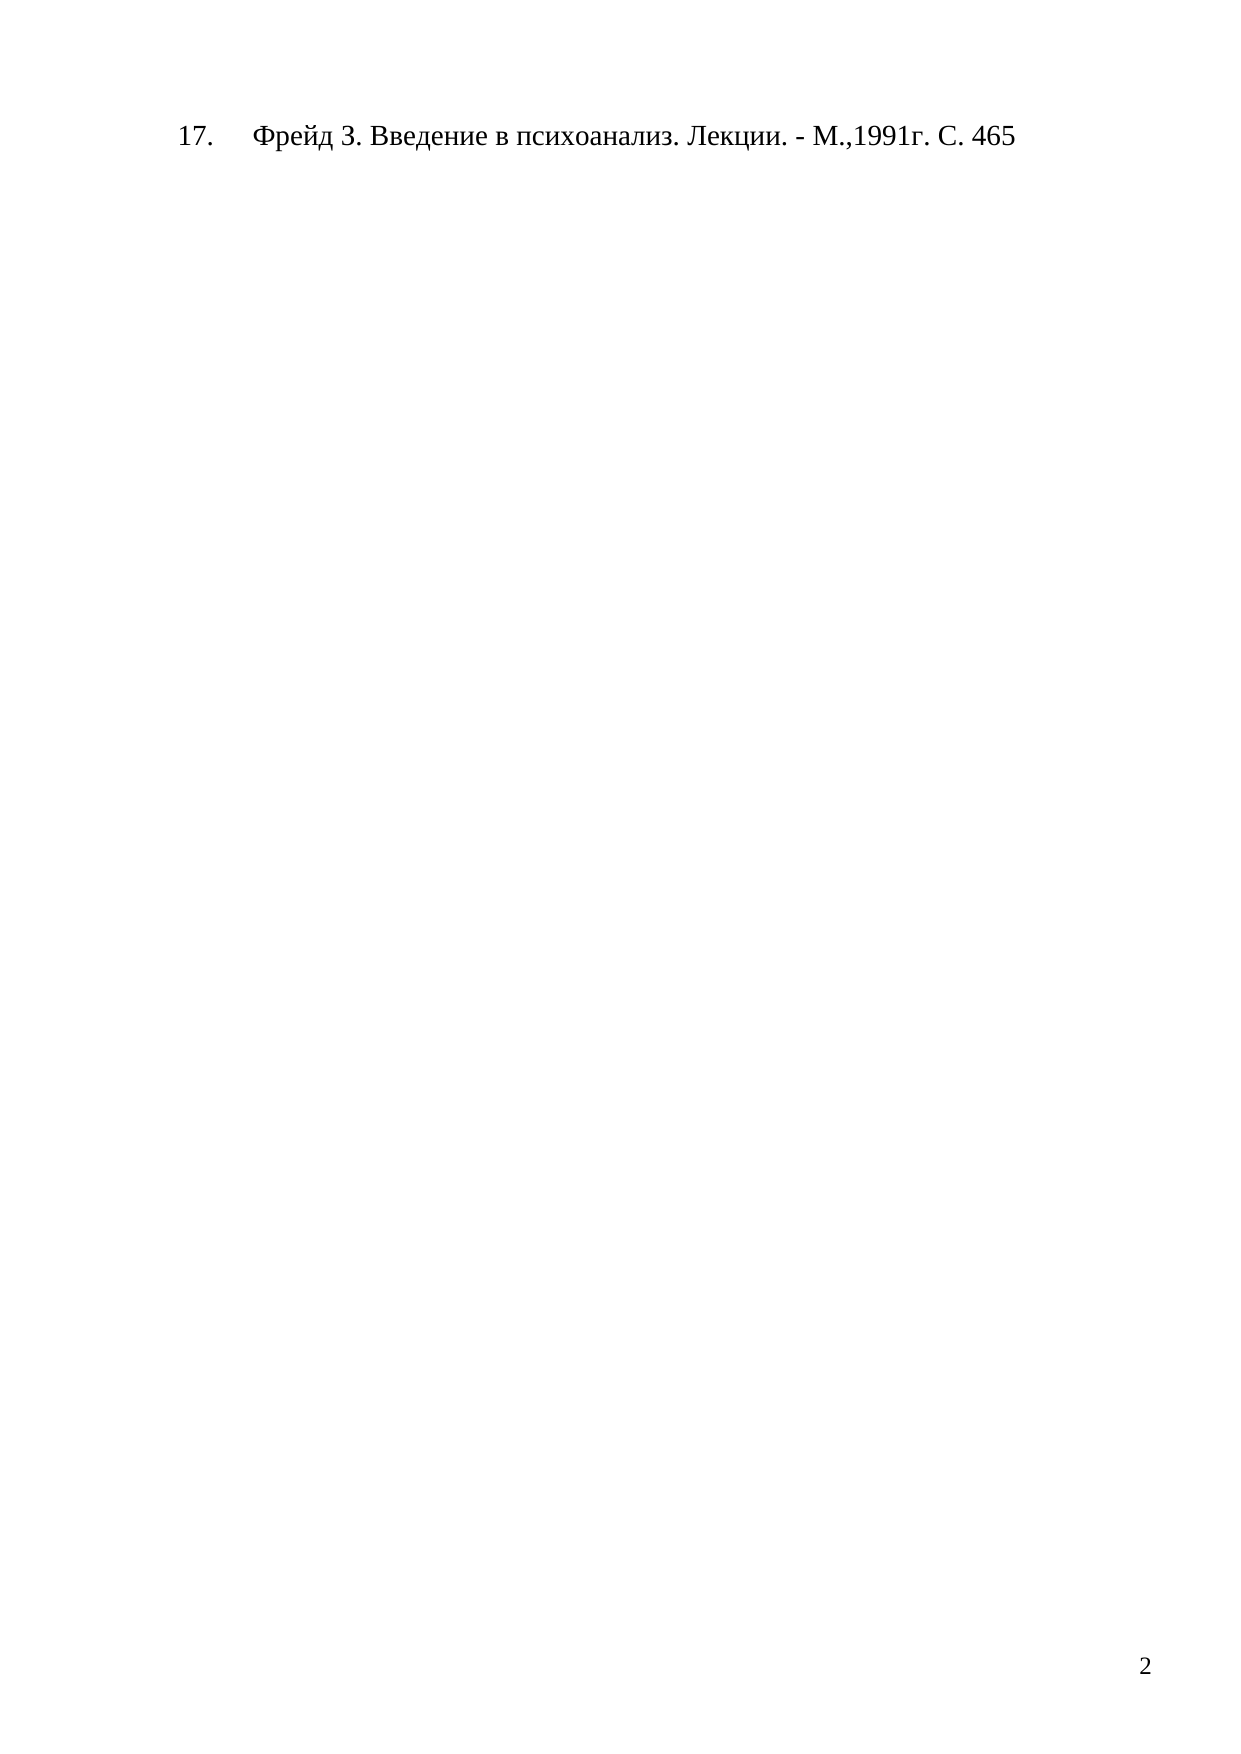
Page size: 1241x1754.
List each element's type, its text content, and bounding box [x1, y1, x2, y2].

list Фрейд З. Введение в психоанализ. Лекции. - М.,1991г. С. 465 [177, 118, 1152, 152]
